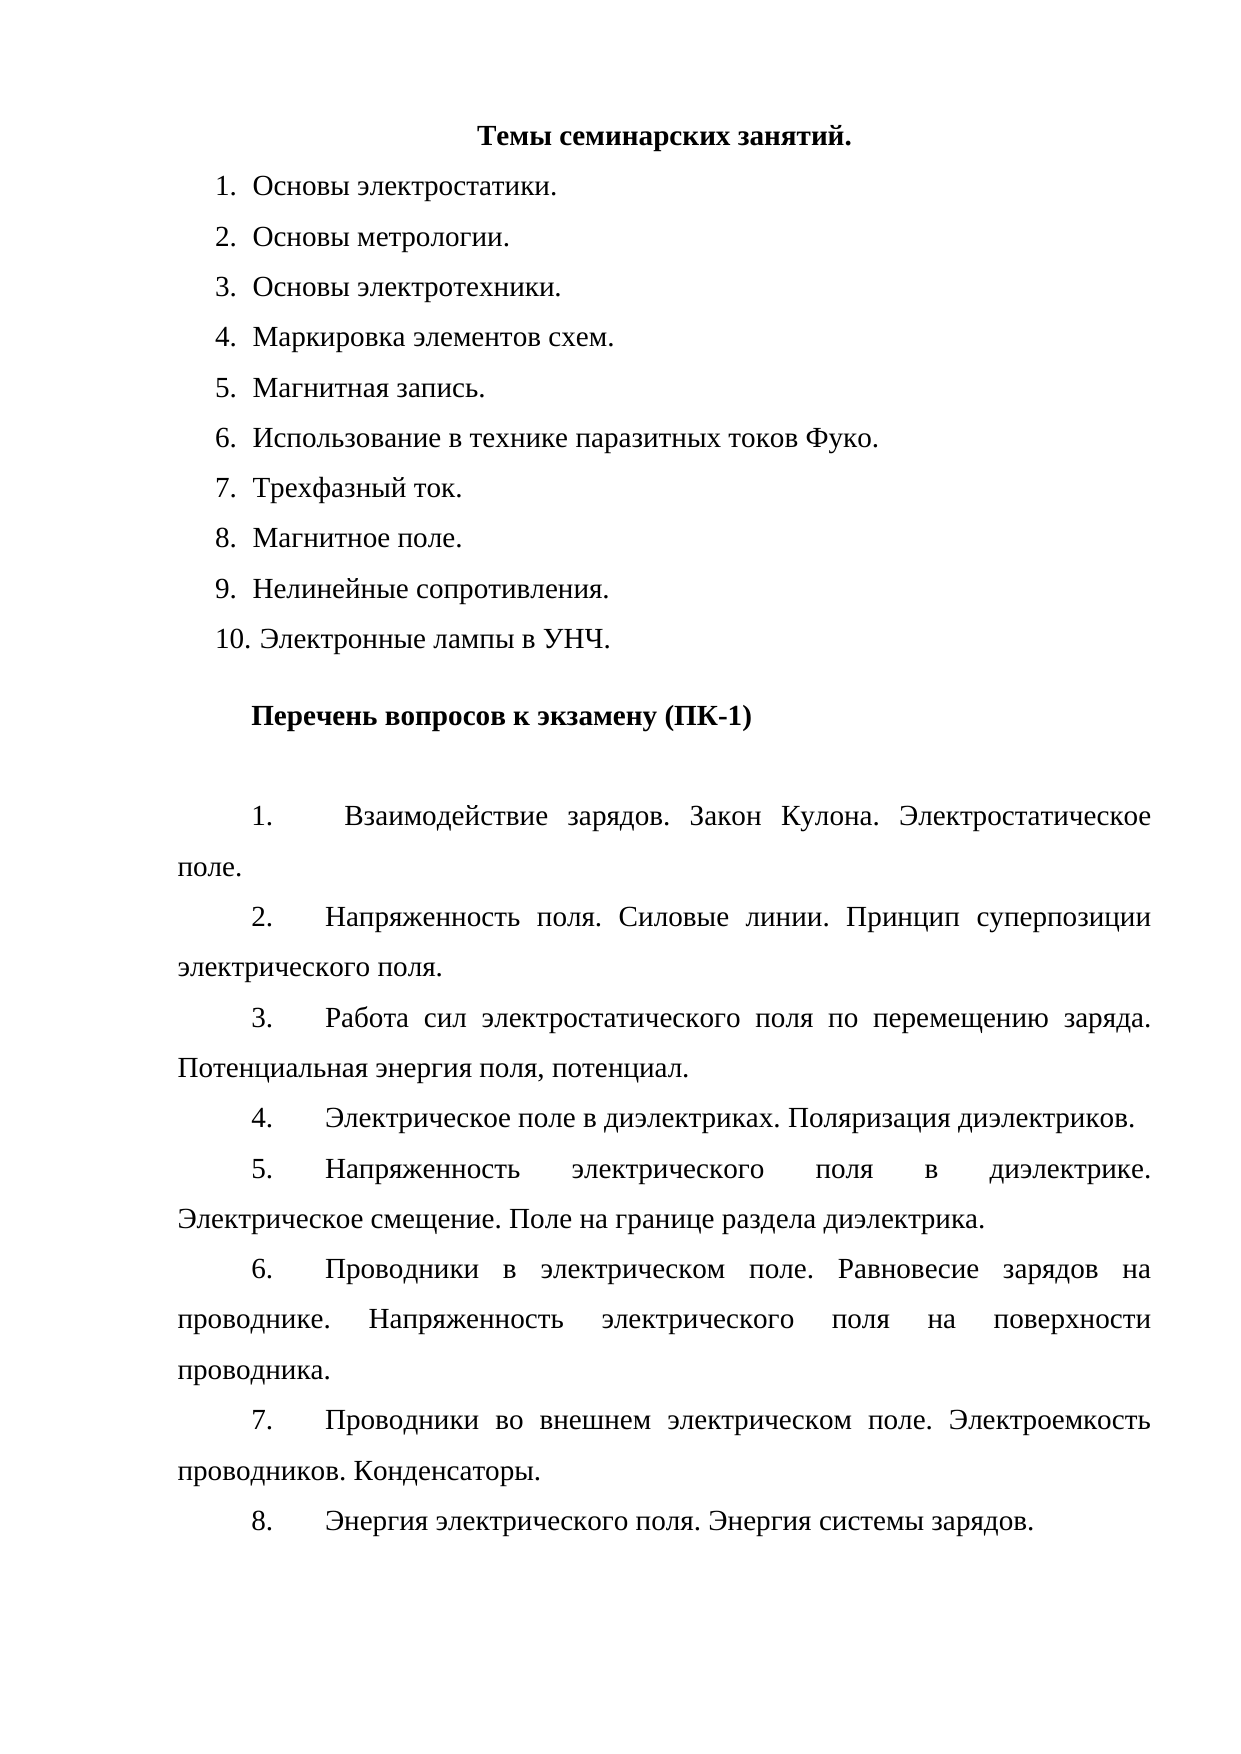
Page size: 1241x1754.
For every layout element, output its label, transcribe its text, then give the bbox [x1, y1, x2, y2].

list Работа сил электростатического поля по перемещению заряда. Потенциальная энергия поля, потенциал. [177, 1000, 1152, 1084]
list Электрическое поле в диэлектриках. Поляризация диэлектриков. [177, 1100, 1152, 1134]
list Проводники в электрическом поле. Равновесие зарядов на проводнике. Напряженность электрического поля на поверхности проводника. [177, 1251, 1152, 1386]
text Перечень вопросов к экзамену (ПК-1) [251, 698, 1152, 731]
list Магнитное поле. [215, 521, 1152, 554]
list Трехфазный ток. [215, 470, 1152, 504]
list Основы метрологии. [215, 219, 1152, 252]
list Взаимодействие зарядов. Закон Кулона. Электростатическое поле. [177, 798, 1152, 882]
list Нелинейные сопротивления. [215, 571, 1152, 604]
list Напряженность электрического поля в диэлектрике. Электрическое смещение. Поле на границе раздела диэлектрика. [177, 1151, 1152, 1234]
list Использование в технике паразитных токов Фуко. [215, 420, 1152, 453]
list Маркировка элементов схем. [215, 319, 1152, 353]
list Основы электростатики. [215, 168, 1152, 202]
list Основы электротехники. [215, 269, 1152, 303]
list Напряженность поля. Силовые линии. Принцип суперпозиции электрического поля. [177, 899, 1152, 983]
list Магнитная запись. [215, 370, 1152, 403]
list Проводники во внешнем электрическом поле. Электроемкость проводников. Конденсаторы. [177, 1402, 1152, 1486]
list Энергия электрического поля. Энергия системы зарядов. [177, 1503, 1152, 1536]
text Темы семинарских занятий. [177, 118, 1152, 152]
list Электронные лампы в УНЧ. [215, 621, 1152, 655]
